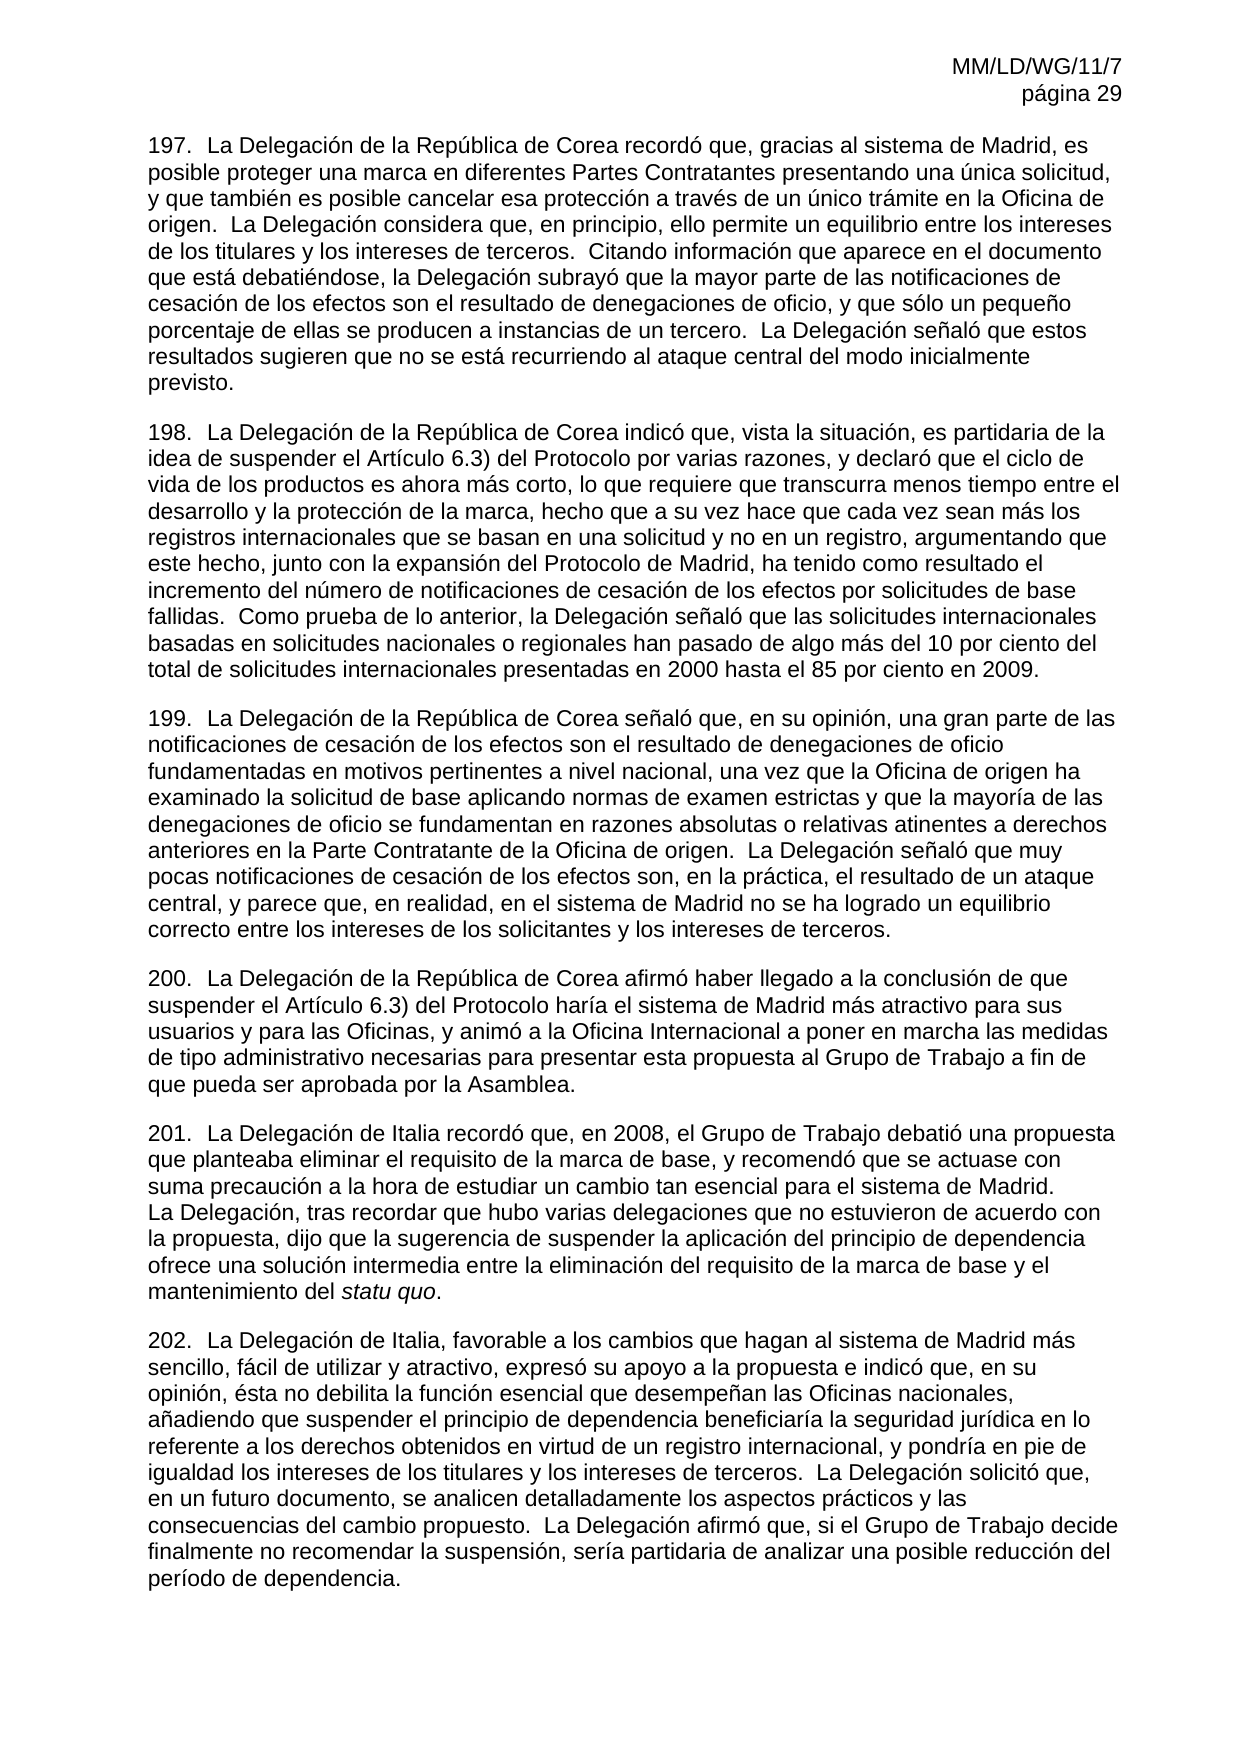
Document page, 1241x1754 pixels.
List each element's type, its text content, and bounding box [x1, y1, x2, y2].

text La Delegación de Italia recordó que, en 2008, el Grupo de Trabajo debatió una propuesta que planteaba eliminar el requisito de la marca de base, y recomendó que se actuase con suma precaución a la hora de estudiar un cambio tan esencial para el sistema de Madrid. La Delegación, tras recordar que hubo varias delegaciones que no estuvieron de acuerdo con la propuesta, dijo que la sugerencia de suspender la aplicación del principio de dependencia ofrece una solución intermedia entre la eliminación del requisito de la marca de base y el mantenimiento del statu quo. [148, 1120, 1122, 1304]
text La Delegación de la República de Corea afirmó haber llegado a la conclusión de que suspender el Artículo 6.3) del Protocolo haría el sistema de Madrid más atractivo para sus usuarios y para las Oficinas, y animó a la Oficina Internacional a poner en marcha las medidas de tipo administrativo necesarias para presentar esta propuesta al Grupo de Trabajo a fin de que pueda ser aprobada por la Asamblea. [148, 965, 1122, 1097]
text La Delegación de la República de Corea señaló que, en su opinión, una gran parte de las notificaciones de cesación de los efectos son el resultado de denegaciones de oficio fundamentadas en motivos pertinentes a nivel nacional, una vez que la Oficina de origen ha examinado la solicitud de base aplicando normas de examen estrictas y que la mayoría de las denegaciones de oficio se fundamentan en razones absolutas o relativas atinentes a derechos anteriores en la Parte Contratante de la Oficina de origen. La Delegación señaló que muy pocas notificaciones de cesación de los efectos son, en la práctica, el resultado de un ataque central, y parece que, en realidad, en el sistema de Madrid no se ha logrado un equilibrio correcto entre los intereses de los solicitantes y los intereses de terceros. [148, 705, 1122, 942]
text La Delegación de Italia, favorable a los cambios que hagan al sistema de Madrid más sencillo, fácil de utilizar y atractivo, expresó su apoyo a la propuesta e indicó que, en su opinión, ésta no debilita la función esencial que desempeñan las Oficinas nacionales, añadiendo que suspender el principio de dependencia beneficiaría la seguridad jurídica en lo referente a los derechos obtenidos en virtud de un registro internacional, y pondría en pie de igualdad los intereses de los titulares y los intereses de terceros. La Delegación solicitó que, en un futuro documento, se analicen detalladamente los aspectos prácticos y las consecuencias del cambio propuesto. La Delegación afirmó que, si el Grupo de Trabajo decide finalmente no recomendar la suspensión, sería partidaria de analizar una posible reducción del período de dependencia. [148, 1327, 1122, 1591]
text La Delegación de la República de Corea recordó que, gracias al sistema de Madrid, es posible proteger una marca en diferentes Partes Contratantes presentando una única solicitud, y que también es posible cancelar esa protección a través de un único trámite en la Oficina de origen. La Delegación considera que, en principio, ello permite un equilibrio entre los intereses de los titulares y los intereses de terceros. Citando información que aparece en el documento que está debatiéndose, la Delegación subrayó que la mayor parte de las notificaciones de cesación de los efectos son el resultado de denegaciones de oficio, y que sólo un pequeño porcentaje de ellas se producen a instancias de un tercero. La Delegación señaló que estos resultados sugieren que no se está recurriendo al ataque central del modo inicialmente previsto. [148, 132, 1122, 396]
text La Delegación de la República de Corea indicó que, vista la situación, es partidaria de la idea de suspender el Artículo 6.3) del Protocolo por varias razones, y declaró que el ciclo de vida de los productos es ahora más corto, lo que requiere que transcurra menos tiempo entre el desarrollo y la protección de la marca, hecho que a su vez hace que cada vez sean más los registros internacionales que se basan en una solicitud y no en un registro, argumentando que este hecho, junto con la expansión del Protocolo de Madrid, ha tenido como resultado el incremento del número de notificaciones de cesación de los efectos por solicitudes de base fallidas. Como prueba de lo anterior, la Delegación señaló que las solicitudes internacionales basadas en solicitudes nacionales o regionales han pasado de algo más del 10 por ciento del total de solicitudes internacionales presentadas en 2000 hasta el 85 por ciento en 2009. [148, 419, 1122, 682]
